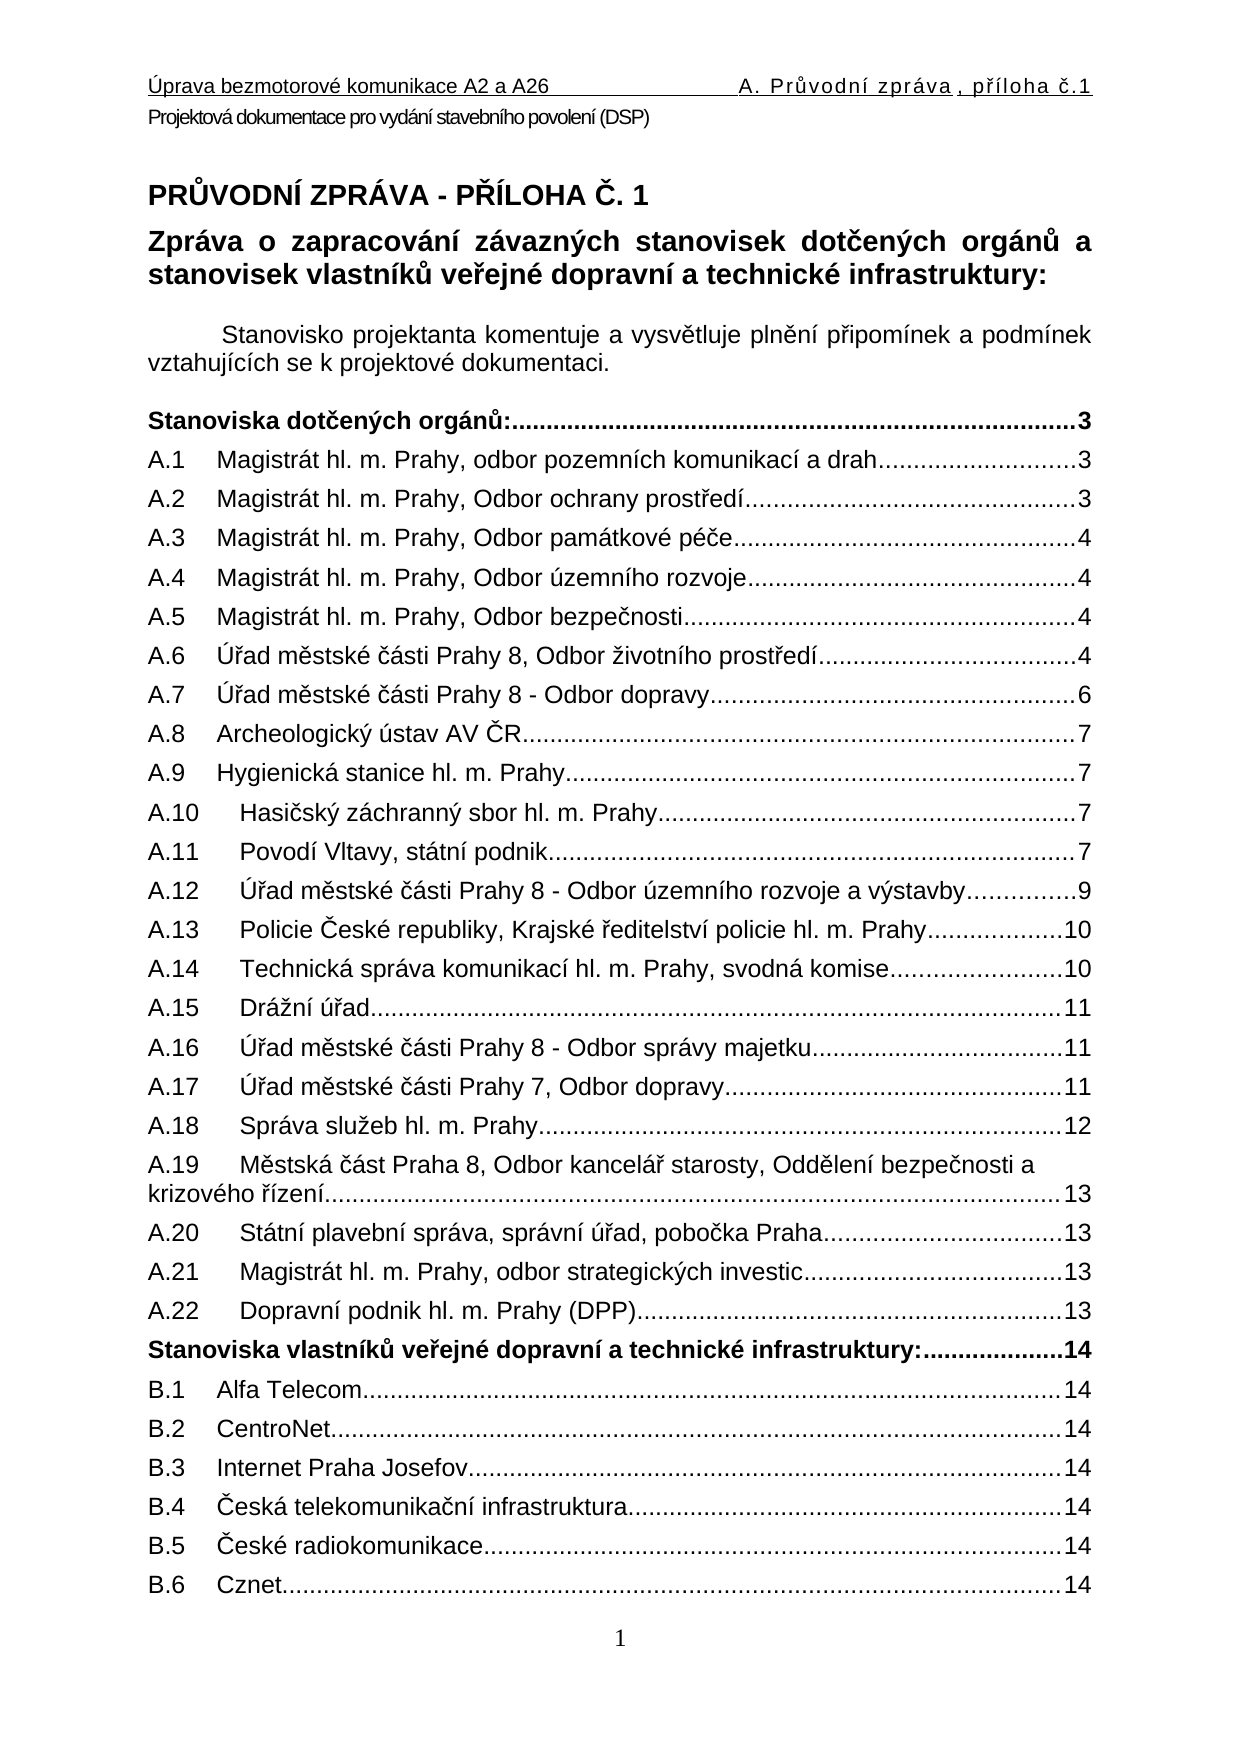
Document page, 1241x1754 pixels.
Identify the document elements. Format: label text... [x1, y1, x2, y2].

text A.17 Úřad městské části Prahy 7, Odbor dopravy 11 [148, 1072, 1093, 1101]
text A.21 Magistrát hl. m. Prahy, odbor strategických investic 13 [148, 1257, 1093, 1286]
text Zpráva o zapracování závazných stanovisek dotčených orgánů a stanovisek vlastníků veřejné dopravní a technické infrastruktury: [148, 224, 1093, 291]
text A.16 Úřad městské části Prahy 8 - Odbor správy majetku 11 [148, 1033, 1093, 1061]
text A.22 Dopravní podnik hl. m. Prahy (DPP) 13 [148, 1296, 1093, 1325]
subtitle Průvodní zpráva - Příloha č. 1 [148, 178, 1093, 211]
text A.7 Úřad městské části Prahy 8 - Odbor dopravy 6 [148, 680, 1093, 709]
text A.12 Úřad městské části Prahy 8 - Odbor územního rozvoje a výstavby 9 [148, 876, 1093, 905]
text A.5 Magistrát hl. m. Prahy, Odbor bezpečnosti 4 [148, 602, 1093, 631]
text A.18 Správa služeb hl. m. Prahy 12 [148, 1111, 1093, 1140]
text A.9 Hygienická stanice hl. m. Prahy 7 [148, 758, 1093, 787]
text Stanoviska dotčených orgánů: 3 [148, 406, 1093, 435]
text B.1 Alfa Telecom 14 [148, 1375, 1093, 1403]
text A.13 Policie České republiky, Krajské ředitelství policie hl. m. Prahy 10 [148, 915, 1093, 944]
text A.10 Hasičský záchranný sbor hl. m. Prahy 7 [148, 798, 1093, 826]
text A.8 Archeologický ústav AV ČR 7 [148, 719, 1093, 748]
text A.11 Povodí Vltavy, státní podnik 7 [148, 837, 1093, 866]
text A.20 Státní plavební správa, správní úřad, pobočka Praha 13 [148, 1218, 1093, 1247]
text Stanoviska vlastníků veřejné dopravní a technické infrastruktury: 14 [148, 1336, 1093, 1364]
text Stanovisko projektanta komentuje a vysvětluje plnění připomínek a podmínek vztahujících se k projektové dokumentaci. [148, 320, 1093, 377]
text B.2 CentroNet 14 [148, 1414, 1093, 1443]
text A.2 Magistrát hl. m. Prahy, Odbor ochrany prostředí 3 [148, 484, 1093, 513]
text A.3 Magistrát hl. m. Prahy, Odbor památkové péče 4 [148, 523, 1093, 552]
text B.4 Česká telekomunikační infrastruktura 14 [148, 1492, 1093, 1521]
text B.5 České radiokomunikace 14 [148, 1531, 1093, 1560]
text B.6 Cznet 14 [148, 1571, 1093, 1599]
text A.15 Drážní úřad 11 [148, 993, 1093, 1022]
text A.6 Úřad městské části Prahy 8, Odbor životního prostředí 4 [148, 641, 1093, 670]
text A.19 Městská část Praha 8, Odbor kancelář starosty, Oddělení bezpečnosti a krizového řízení 13 [148, 1150, 1093, 1208]
text B.3 Internet Praha Josefov 14 [148, 1453, 1093, 1482]
text A.4 Magistrát hl. m. Prahy, Odbor územního rozvoje 4 [148, 563, 1093, 591]
text A.14 Technická správa komunikací hl. m. Prahy, svodná komise 10 [148, 954, 1093, 983]
text A.1 Magistrát hl. m. Prahy, odbor pozemních komunikací a drah 3 [148, 445, 1093, 474]
